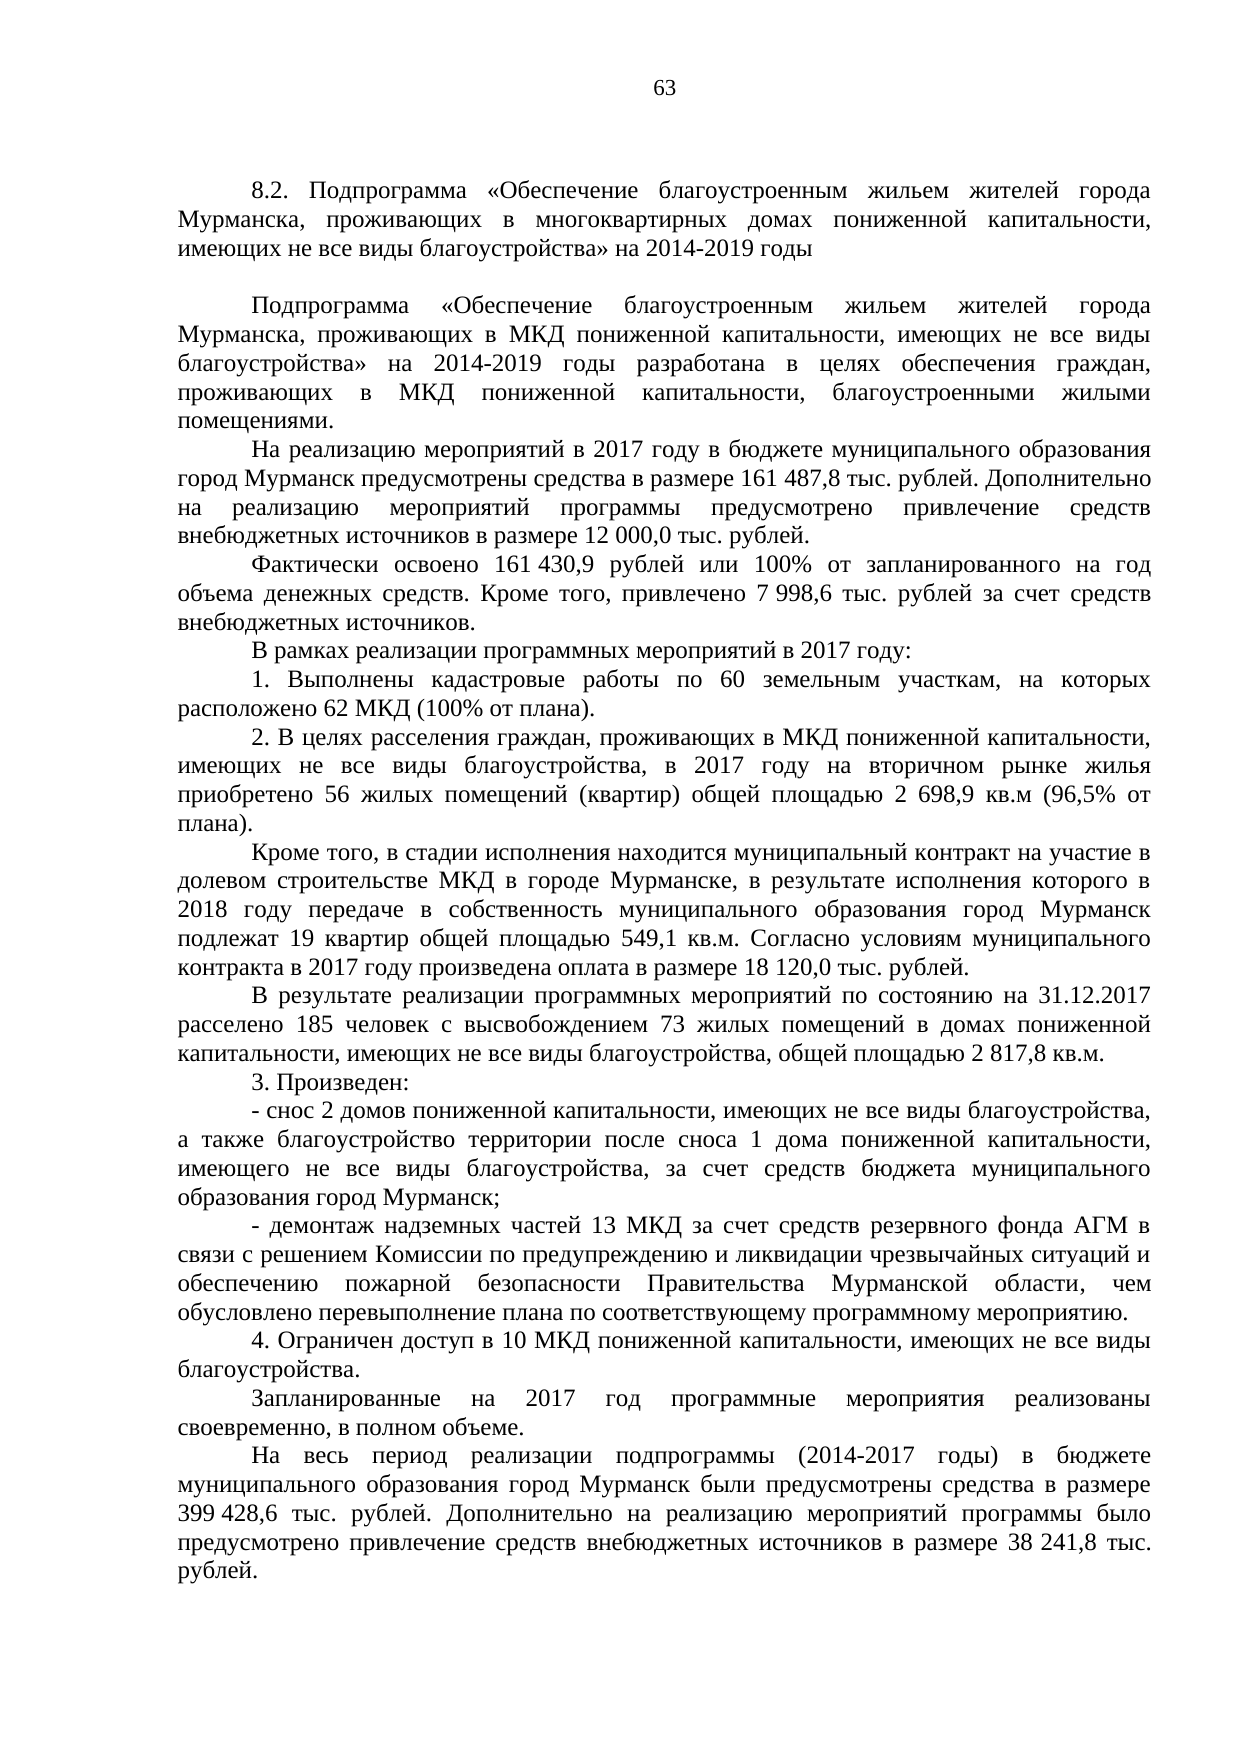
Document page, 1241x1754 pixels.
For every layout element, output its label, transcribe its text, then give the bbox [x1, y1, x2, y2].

text - снос 2 домов пониженной капитальности, имеющих не все виды благоустройства, а также благоустройство территории после сноса 1 дома пониженной капитальности, имеющего не все виды благоустройства, за счет средств бюджета муниципального образования город Мурманск; [177, 1096, 1152, 1211]
text 2. В целях расселения граждан, проживающих в МКД пониженной капитальности, имеющих не все виды благоустройства, в 2017 году на вторичном рынке жилья приобретено 56 жилых помещений (квартир) общей площадью 2 698,9 кв.м (96,5% от плана). [177, 722, 1152, 837]
text В рамках реализации программных мероприятий в 2017 году: [177, 636, 1152, 664]
text На реализацию мероприятий в 2017 году в бюджете муниципального образования город Мурманск предусмотрены средства в размере 161 487,8 тыс. рублей. Дополнительно на реализацию мероприятий программы предусмотрено привлечение средств внебюджетных источников в размере 12 000,0 тыс. рублей. [177, 434, 1152, 549]
text Запланированные на 2017 год программные мероприятия реализованы своевременно, в полном объеме. [177, 1383, 1152, 1441]
text В результате реализации программных мероприятий по состоянию на 31.12.2017 расселено 185 человек с высвобождением 73 жилых помещений в домах пониженной капитальности, имеющих не все виды благоустройства, общей площадью 2 817,8 кв.м. [177, 981, 1152, 1067]
text Фактически освоено 161 430,9 рублей или 100% от запланированного на год объема денежных средств. Кроме того, привлечено 7 998,6 тыс. рублей за счет средств внебюджетных источников. [177, 549, 1152, 636]
text 8.2. Подпрограмма «Обеспечение благоустроенным жильем жителей города Мурманска, проживающих в многоквартирных домах пониженной капитальности, имеющих не все виды благоустройства» на 2014-2019 годы [177, 176, 1152, 262]
text На весь период реализации подпрограммы (2014-2017 годы) в бюджете муниципального образования город Мурманск были предусмотрены средства в размере 399 428,6 тыс. рублей. Дополнительно на реализацию мероприятий программы было предусмотрено привлечение средств внебюджетных источников в размере 38 241,8 тыс. рублей. [177, 1441, 1152, 1584]
text Подпрограмма «Обеспечение благоустроенным жильем жителей города Мурманска, проживающих в МКД пониженной капитальности, имеющих не все виды благоустройства» на 2014-2019 годы разработана в целях обеспечения граждан, проживающих в МКД пониженной капитальности, благоустроенными жилыми помещениями. [177, 291, 1152, 434]
text - демонтаж надземных частей 13 МКД за счет средств резервного фонда АГМ в связи с решением Комиссии по предупреждению и ликвидации чрезвычайных ситуаций и обеспечению пожарной безопасности Правительства Мурманской области, чем обусловлено перевыполнение плана по соответствующему программному мероприятию. [177, 1211, 1152, 1326]
text 1. Выполнены кадастровые работы по 60 земельным участкам, на которых расположено 62 МКД (100% от плана). [177, 664, 1152, 722]
text 3. Произведен: [177, 1067, 1152, 1096]
text Кроме того, в стадии исполнения находится муниципальный контракт на участие в долевом строительстве МКД в городе Мурманске, в результате исполнения которого в 2018 году передаче в собственность муниципального образования город Мурманск подлежат 19 квартир общей площадью 549,1 кв.м. Согласно условиям муниципального контракта в 2017 году произведена оплата в размере 18 120,0 тыс. рублей. [177, 837, 1152, 981]
text 4. Ограничен доступ в 10 МКД пониженной капитальности, имеющих не все виды благоустройства. [177, 1326, 1152, 1383]
